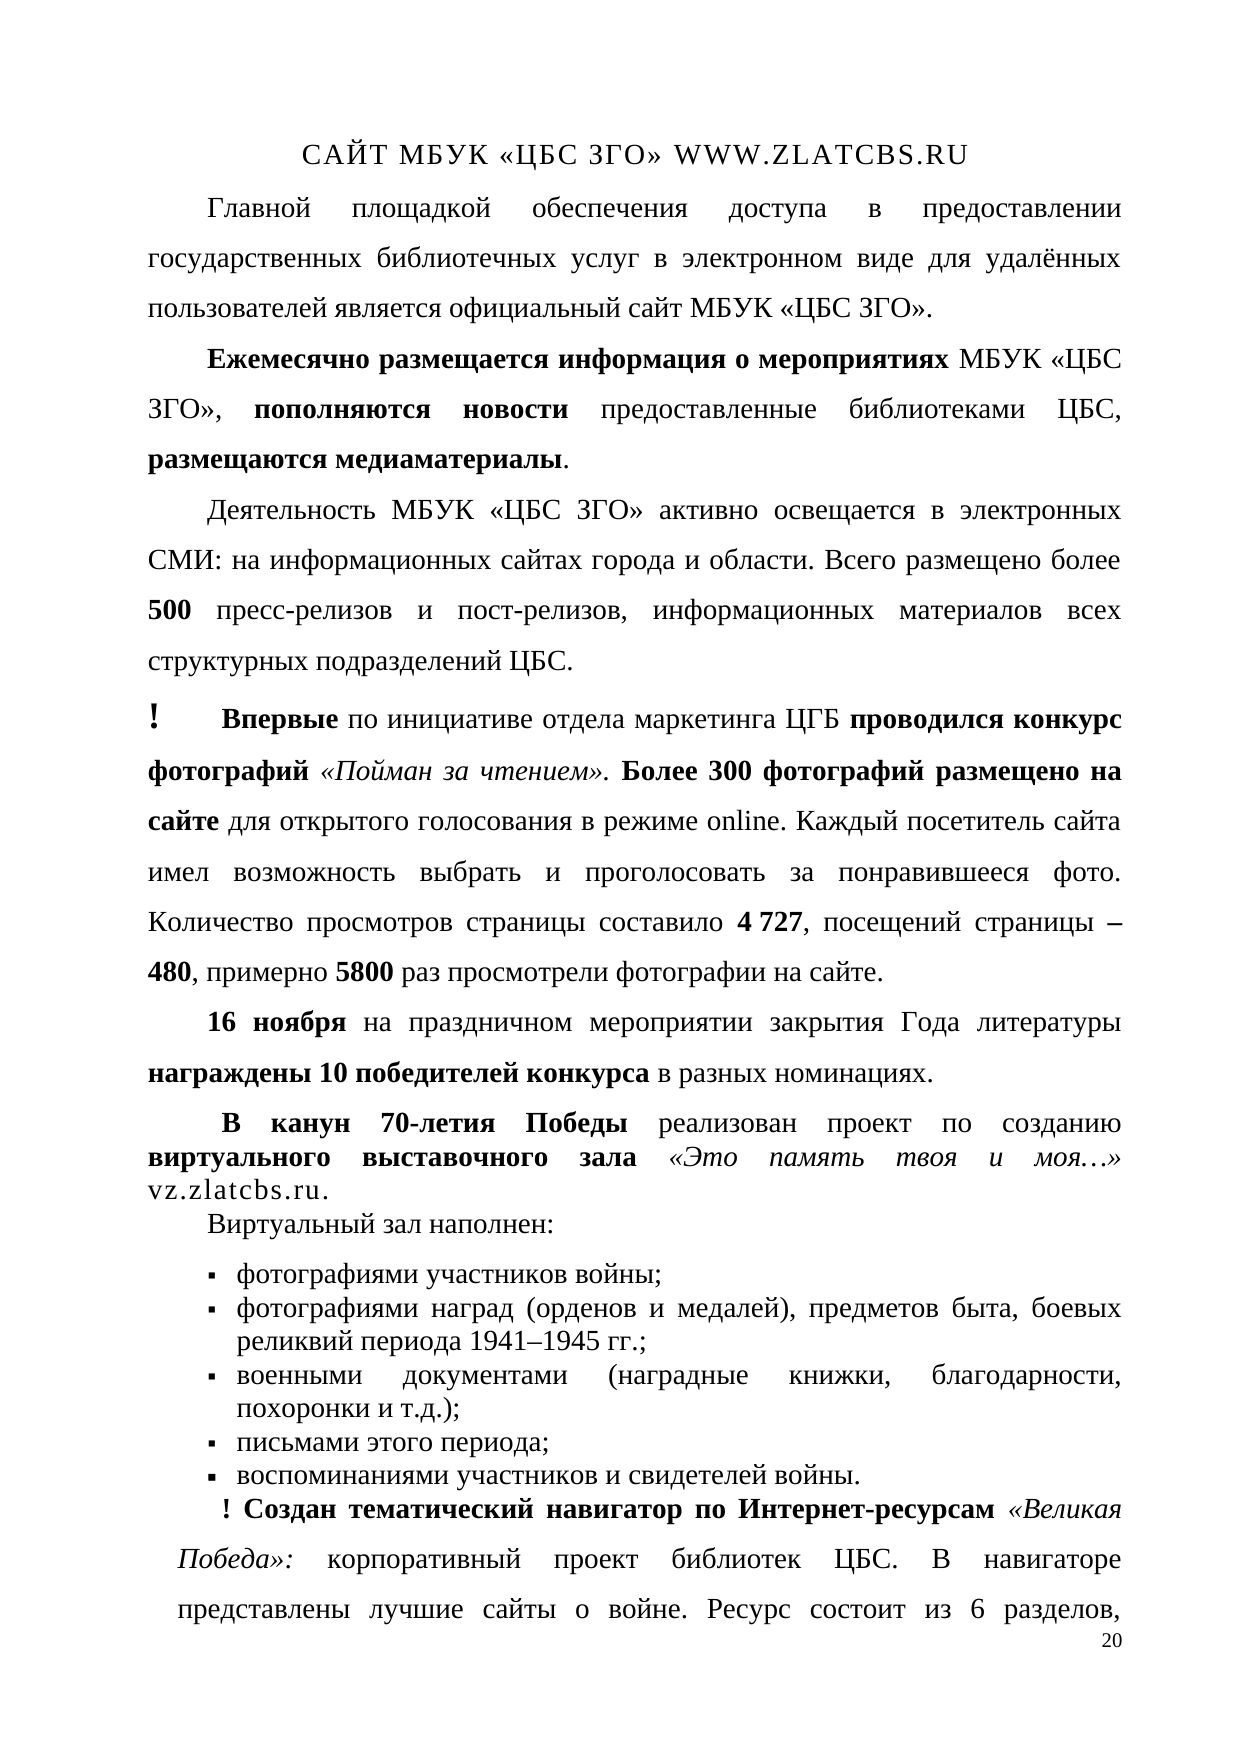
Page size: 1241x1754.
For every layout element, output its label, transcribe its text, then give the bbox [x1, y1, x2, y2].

text 16 ноября на праздничном мероприятии закрытия Года литературы награждены 10 победителей конкурса в разных номинациях. [148, 1004, 1122, 1088]
list воспоминаниями участников и свидетелей войны. [207, 1457, 1122, 1491]
list военными документами (наградные книжки, благодарности, похоронки и т.д.); [207, 1357, 1122, 1424]
text САЙТ МБУК «ЦБС ЗГО» www.zlatcbs.ru [148, 137, 1122, 171]
list фотографиями наград (орденов и медалей), предметов быта, боевых реликвий периода 1941–1945 гг.; [207, 1290, 1122, 1357]
text Главной площадкой обеспечения доступа в предоставлении государственных библиотечных услуг в электронном виде для удалённых пользователей является официальный сайт МБУК «ЦБС ЗГО». [148, 190, 1122, 324]
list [177, 1491, 1122, 1625]
text Виртуальный зал наполнен: [148, 1206, 1122, 1239]
text Ежемесячно размещается информация о мероприятиях МБУК «ЦБС ЗГО», пополняются новости предоставленные библиотеками ЦБС, размещаются медиаматериалы. [148, 341, 1122, 475]
text Деятельность МБУК «ЦБС ЗГО» активно освещается в электронных СМИ: на информационных сайтах города и области. Всего размещено более 500 пресс-релизов и пост-релизов, информационных материалов всех структурных подразделений ЦБС. [148, 492, 1122, 676]
text В канун 70-летия Победы реализован проект по созданию виртуального выставочного зала «Это память твоя и моя…» vz.zlatcbs.ru. [148, 1105, 1122, 1206]
text ! Впервые по инициативе отдела маркетинга ЦГБ проводился конкурс фотографий «Пойман за чтением». Более 300 фотографий размещено на сайте для открытого голосования в режиме online. Каждый посетитель сайта имел возможность выбрать и проголосовать за понравившееся фото. Количество просмотров страницы составило 4 727, посещений страницы – 480, примерно 5800 раз просмотрели фотографии на сайте. [148, 693, 1122, 988]
list письмами этого периода; [207, 1424, 1122, 1457]
list фотографиями участников войны; [207, 1256, 1122, 1290]
